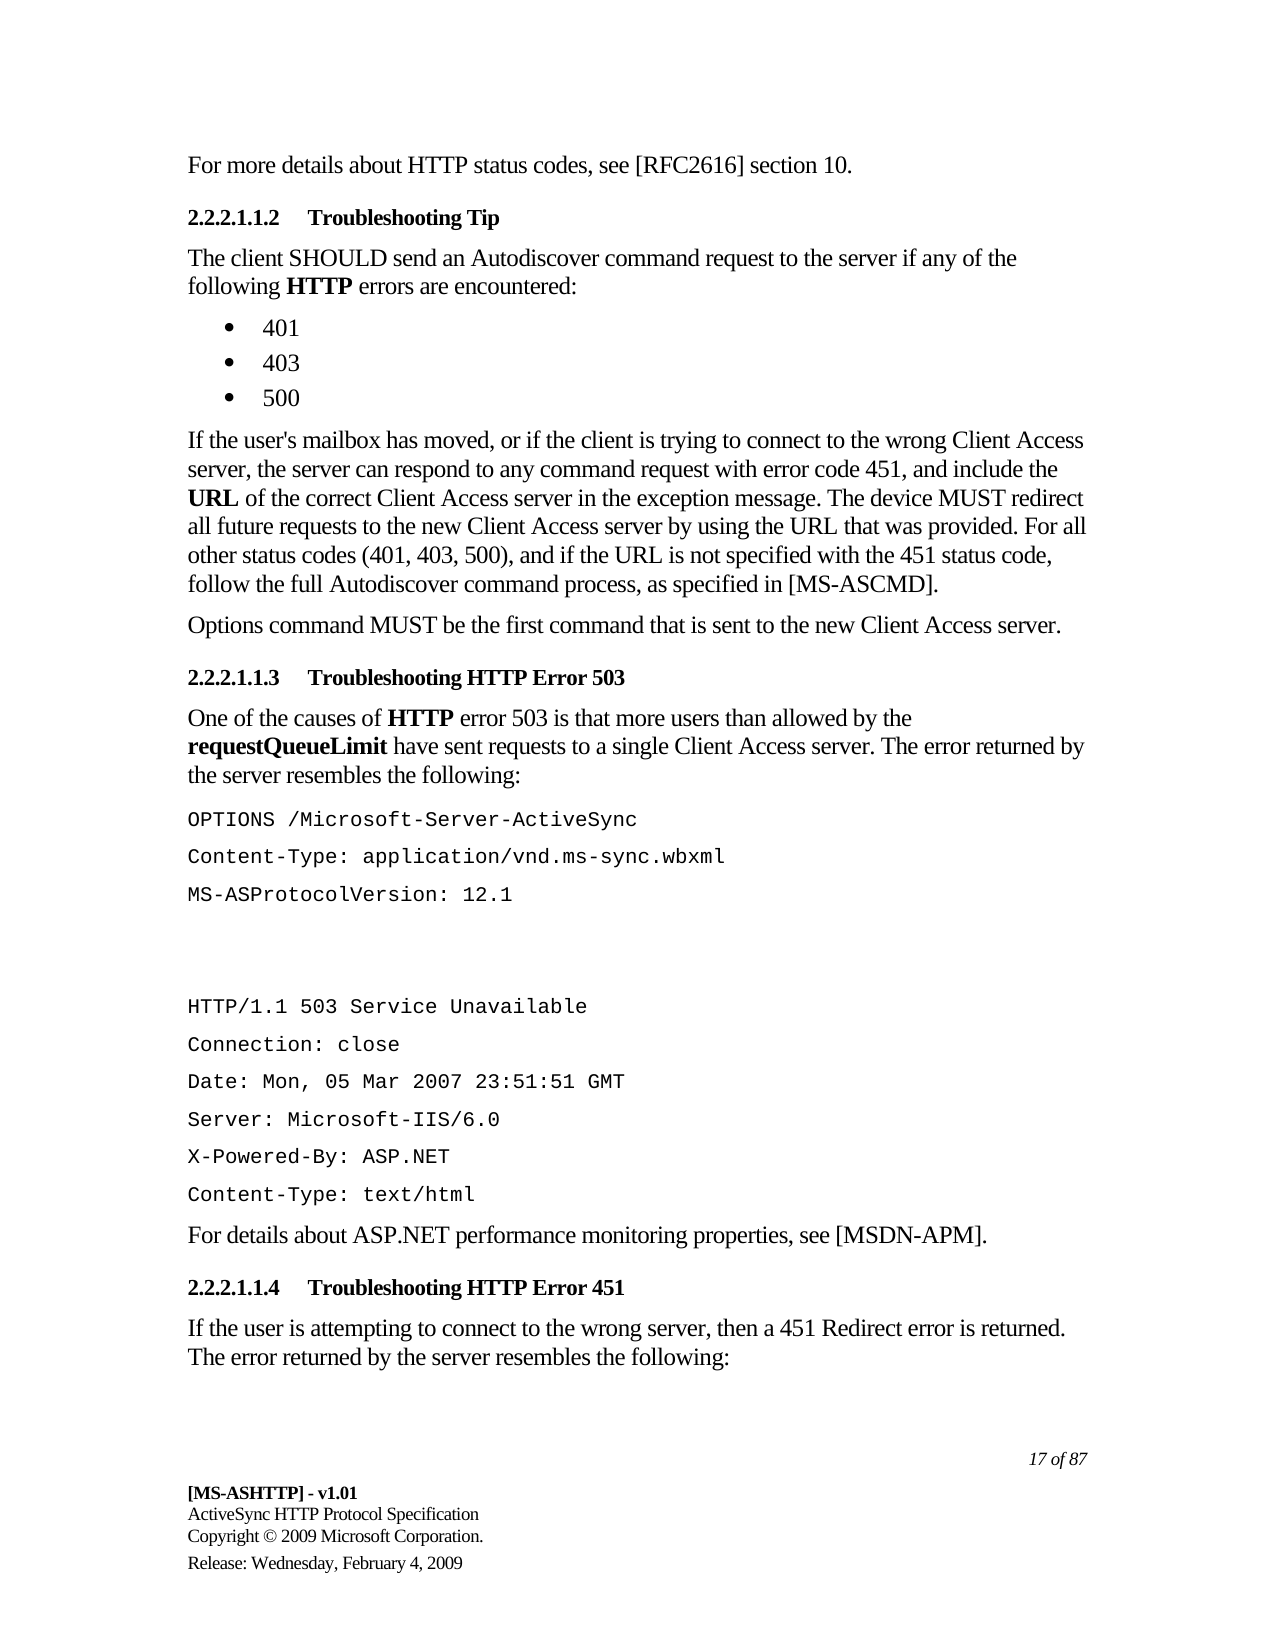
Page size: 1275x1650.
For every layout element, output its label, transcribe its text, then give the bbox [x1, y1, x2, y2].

text One of the causes of HTTP error 503 is that more users than allowed by the requestQueueLimit have sent requests to a single Client Access server. The error returned by the server resembles the following: [187, 703, 1087, 789]
subtitle Troubleshooting HTTP Error 451 [187, 1274, 1087, 1300]
text For details about ASP.NET performance monitoring properties, see [MSDN-APM]. [187, 1220, 1087, 1249]
text Server: Microsoft-IIS/6.0 [187, 1101, 1087, 1133]
list 401 [225, 313, 1087, 342]
text Content-Type: text/html [187, 1176, 1087, 1208]
text X-Powered-By: ASP.NET [187, 1139, 1087, 1170]
text If the user is attempting to connect to the wrong server, then a 451 Redirect error is returned. The error returned by the server resembles the following: [187, 1313, 1087, 1370]
text The client SHOULD send an Autodiscover command request to the server if any of the following HTTP errors are encountered: [187, 243, 1087, 300]
text Options command MUST be the first command that is sent to the new Client Access server. [187, 610, 1087, 639]
text Connection: close [187, 1026, 1087, 1058]
text Date: Mon, 05 Mar 2007 23:51:51 GMT [187, 1064, 1087, 1095]
subtitle Troubleshooting HTTP Error 503 [187, 664, 1087, 690]
text OPTIONS /Microsoft-Server-ActiveSync [187, 801, 1087, 833]
list  500 [225, 383, 1087, 413]
text If the user's mailbox has moved, or if the client is trying to connect to the wrong Client Access server, the server can respond to any command request with error code 451, and include the URL of the correct Client Access server in the exception message. The device MUST redirect all future requests to the new Client Access server by using the URL that was provided. For all other status codes (401, 403, 500), and if the URL is not specified with the 451 status code, follow the full Autodiscover command process, as specified in [MS-ASCMD]. [187, 425, 1087, 598]
subtitle Troubleshooting Tip [187, 204, 1087, 230]
list  403 [225, 348, 1087, 377]
text Content-Type: application/vnd.ms-sync.wbxml [187, 839, 1087, 870]
text MS-ASProtocolVersion: 12.1 [187, 876, 1087, 908]
text HTTP/1.1 503 Service Unavailable [187, 989, 1087, 1020]
text For more details about HTTP status codes, see [RFC2616] section 10. [187, 150, 1087, 179]
